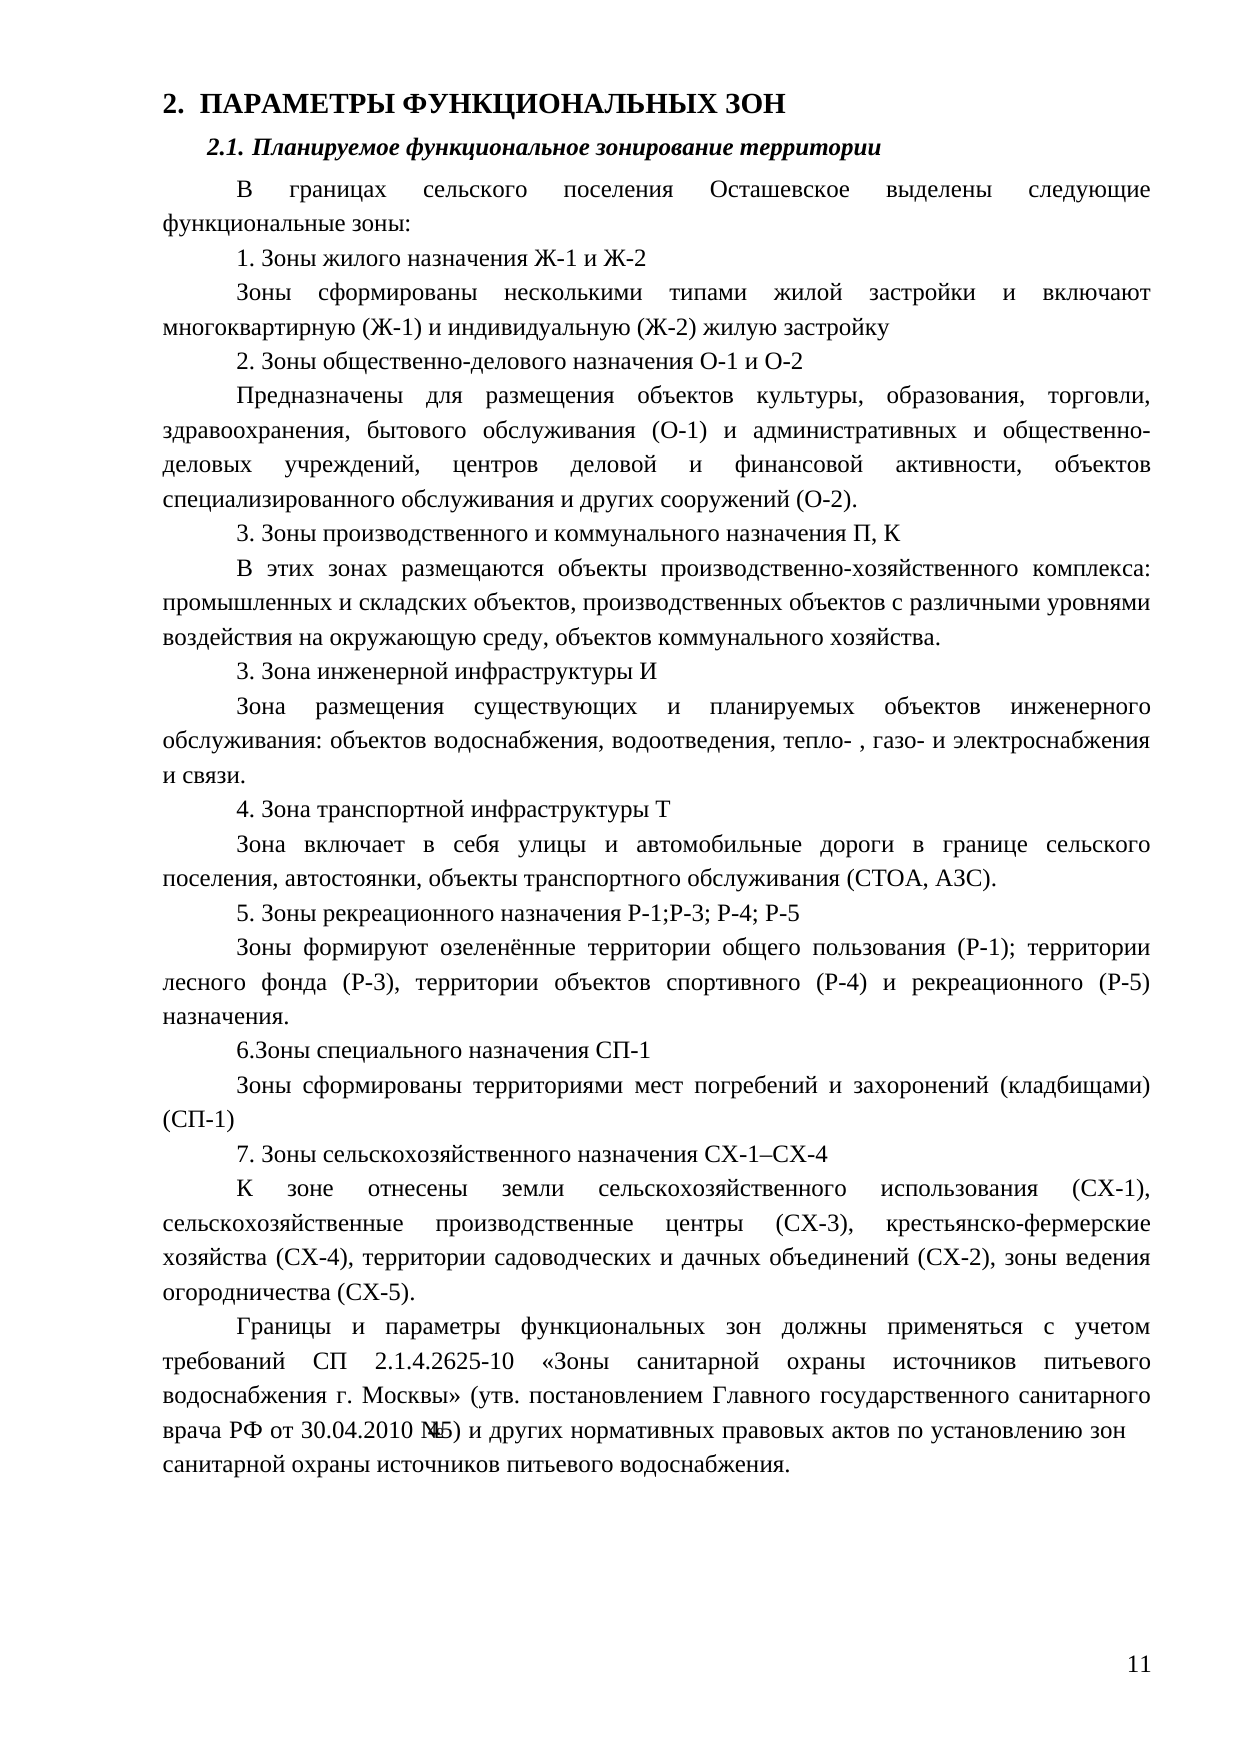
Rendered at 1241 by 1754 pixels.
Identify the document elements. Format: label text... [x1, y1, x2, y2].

text В этих зонах размещаются объекты производственно-хозяйственного комплекса: промышленных и складских объектов, производственных объектов с различными уровнями воздействия на окружающую среду, объектов коммунального хозяйства. [162, 553, 1152, 651]
text 7. Зоны сельскохозяйственного назначения СХ-1–СХ-4 [162, 1139, 1152, 1168]
text Зона размещения существующих и планируемых объектов инженерного обслуживания: объектов водоснабжения, водоотведения, тепло- , газо- и электроснабжения и связи. [162, 691, 1152, 788]
text Зоны сформированы несколькими типами жилой застройки и включают многоквартирную (Ж-1) и индивидуальную (Ж-2) жилую застройку [162, 277, 1152, 340]
text 4. Зона транспортной инфраструктуры Т [162, 794, 1152, 823]
text Зоны сформированы территориями мест погребений и захоронений (кладбищами) (СП-1) [162, 1070, 1152, 1133]
text Предназначены для размещения объектов культуры, образования, торговли, здравоохранения, бытового обслуживания (О-1) и административных и общественно-деловых учреждений, центров деловой и финансовой активности, объектов специализированного обслуживания и других сооружений (О-2). [162, 381, 1152, 513]
text 5. Зоны рекреационного назначения Р-1;Р-3; Р-4; Р-5 [162, 898, 1152, 926]
text К зоне отнесены земли сельскохозяйственного использования (СХ-1), сельскохозяйственные производственные центры (СХ-3), крестьянско-фермерские хозяйства (СХ-4), территории садоводческих и дачных объединений (СХ-2), зоны ведения огородничества (СХ-5). [162, 1173, 1152, 1306]
text В границах сельского поселения Осташевское выделены следующие функциональные зоны: [162, 174, 1152, 237]
text Зона включает в себя улицы и автомобильные дороги в границе сельского поселения, автостоянки, объекты транспортного обслуживания (СТОА, АЗС). [162, 829, 1152, 892]
text Зоны формируют озеленённые территории общего пользования (Р-1); территории лесного фонда (Р-3), территории объектов спортивного (Р-4) и рекреационного (Р-5) назначения. [162, 932, 1152, 1030]
text 2. Зоны общественно-делового назначения О-1 и О-2 [162, 346, 1152, 375]
list Планируемое функциональное зонирование территории [207, 132, 1152, 161]
text 6.Зоны специального назначения СП-1 [162, 1036, 1152, 1064]
text 1. Зоны жилого назначения Ж-1 и Ж-2 [162, 243, 1152, 271]
text 3. Зоны производственного и коммунального назначения П, К [162, 518, 1152, 547]
text Границы и параметры функциональных зон должны применяться с учетом требований СП 2.1.4.2625-10 «Зоны санитарной охраны источников питьевого водоснабжения г. Москвы» (утв. постановлением Главного государственного санитарного врача РФ от 30.04.2010 № 45) и других нормативных правовых актов по установлению зон санитарной охраны источников питьевого водоснабжения. [162, 1311, 1152, 1478]
list ПАРАМЕТРЫ ФУНКЦИОНАЛЬНЫХ ЗОН [162, 86, 1152, 120]
text 3. Зона инженерной инфраструктуры И [162, 656, 1152, 685]
